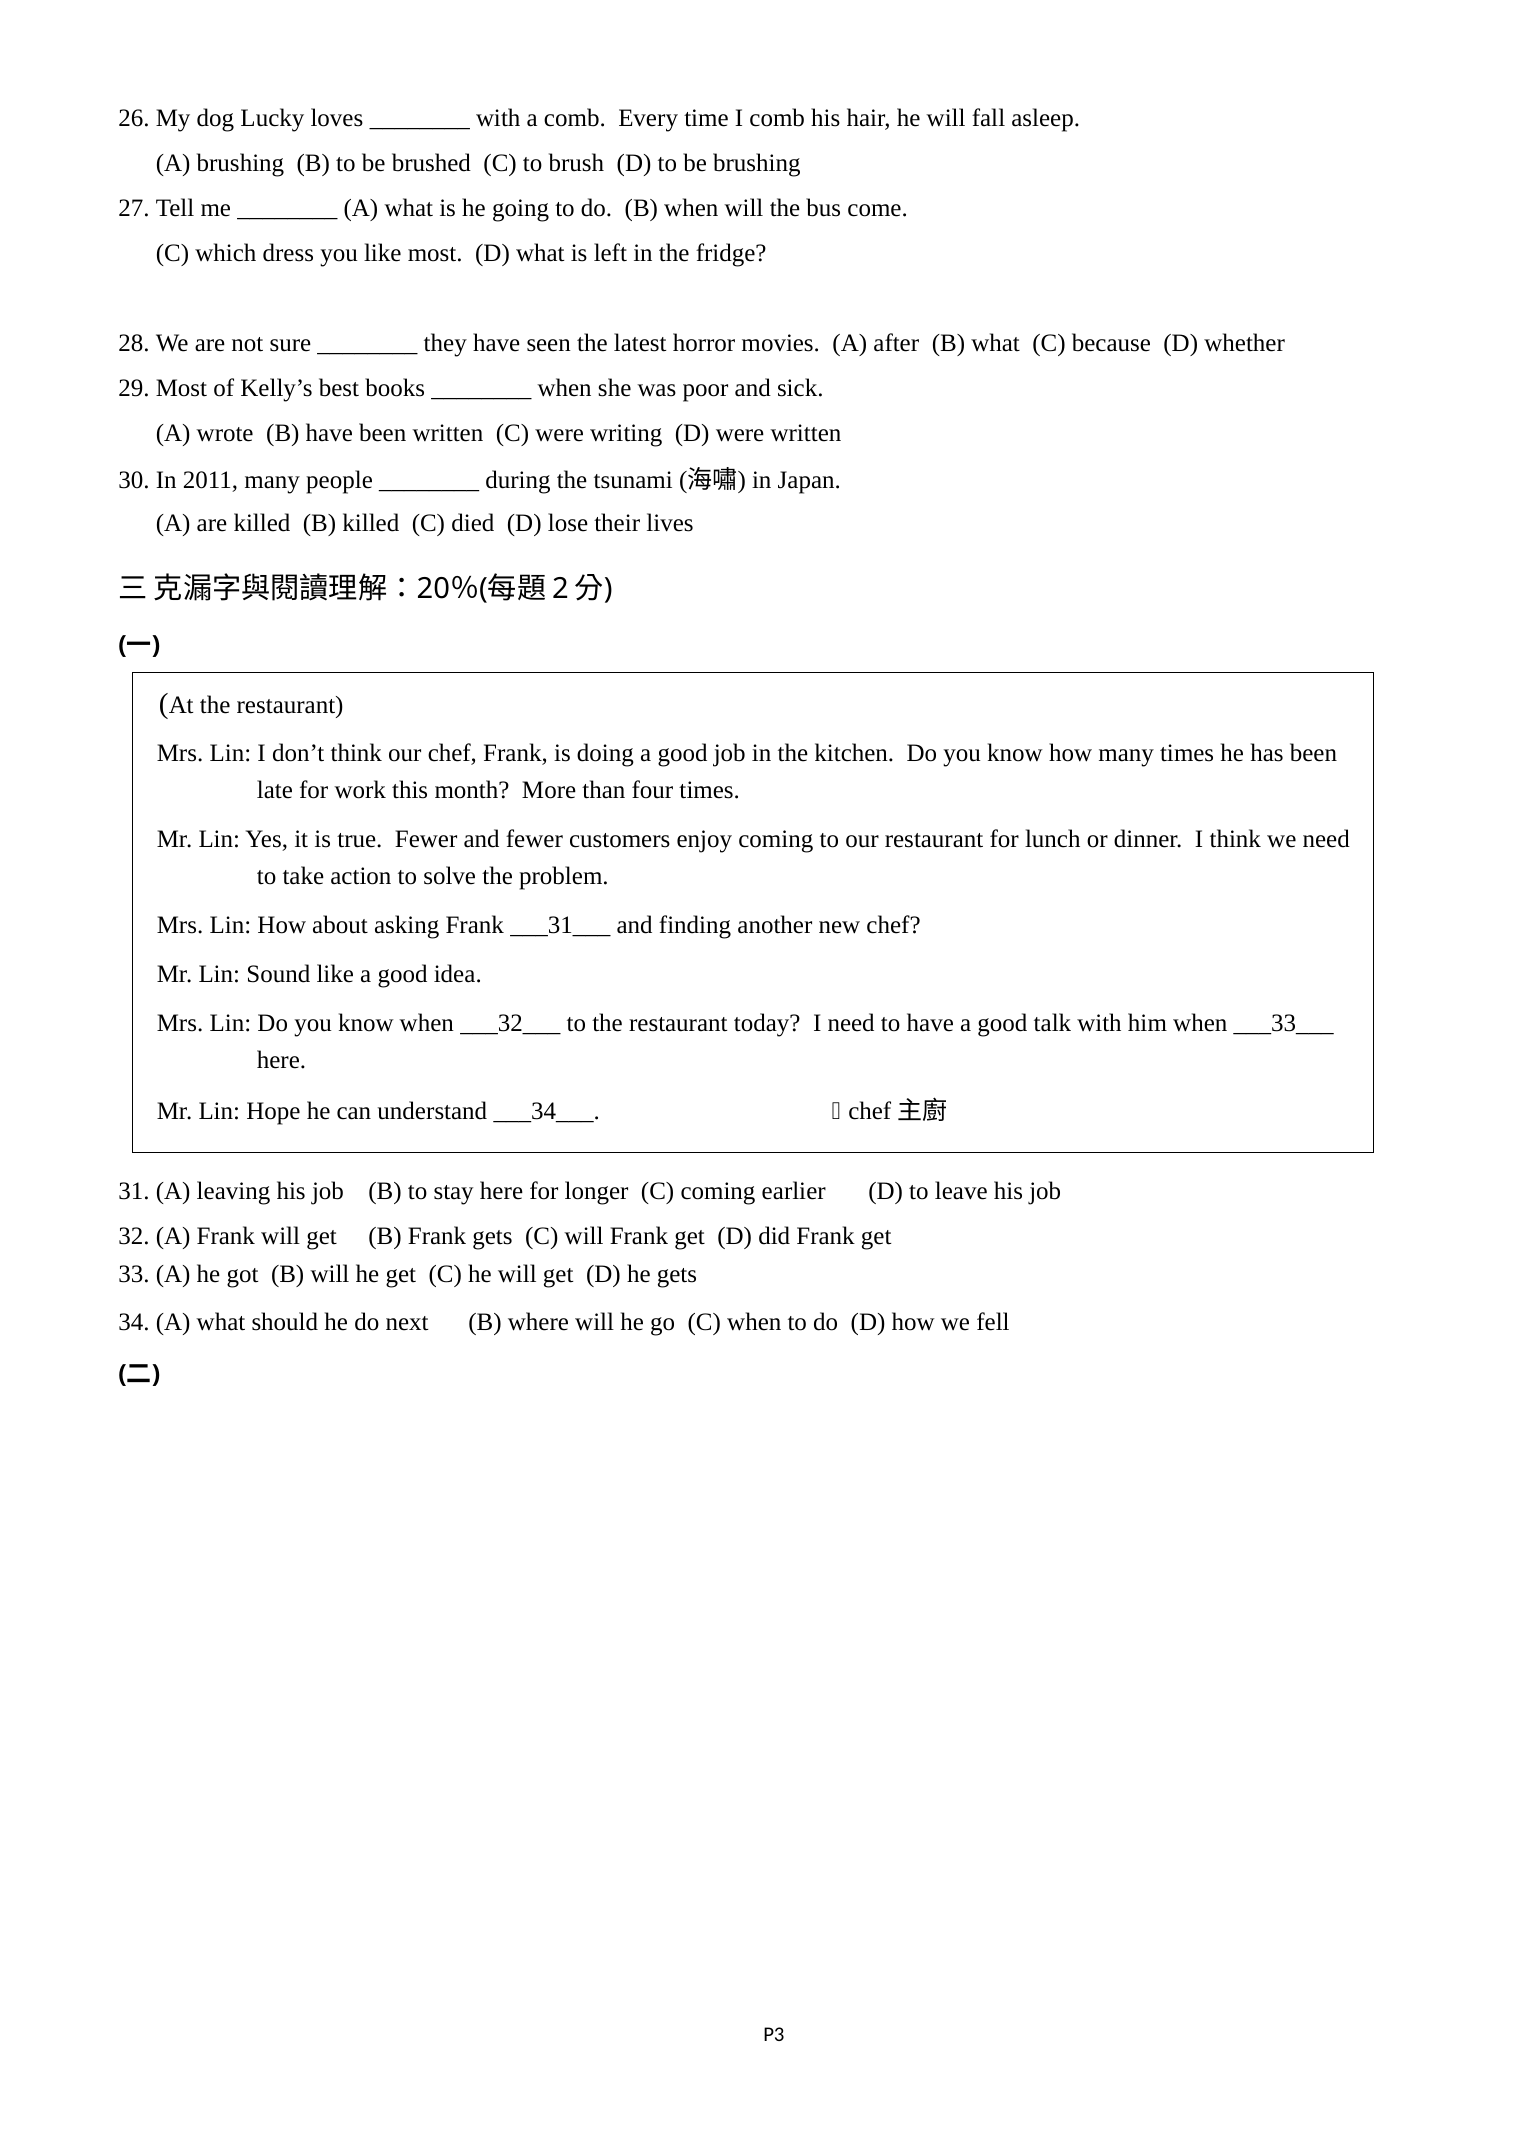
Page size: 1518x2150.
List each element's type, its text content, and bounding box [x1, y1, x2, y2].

text 31. (A) leaving his job (B) to stay here for longer (C) coming earlier (D) to leave his job [118, 1172, 1429, 1209]
list We are not sure ________ they have seen the latest horror movies. (A) after (B) what (C) because (D) whether [118, 323, 1429, 361]
text (一) [118, 623, 1429, 661]
text 33. (A) he got (B) will he get (C) he will get (D) he gets [118, 1254, 1429, 1292]
list (A) wrote (B) have been written (C) were writing (D) were written [156, 413, 1429, 451]
text 三 克漏字與閱讀理解：20％(每題2分) [118, 548, 1429, 623]
list Tell me ________ (A) what is he going to do. (B) when will the bus come. [118, 188, 1429, 226]
list (C) which dress you like most. (D) what is left in the fridge? [156, 233, 1429, 271]
text (A) are killed (B) killed (C) died (D) lose their lives [118, 503, 1429, 541]
text 32. (A) Frank will get (B) Frank gets (C) will Frank get (D) did Frank get [118, 1217, 1429, 1254]
list (A) brushing (B) to be brushed (C) to brush (D) to be brushing [156, 143, 1429, 181]
text 34. (A) what should he do next (B) where will he go (C) when to do (D) how we fell [118, 1303, 1429, 1341]
table_header (At the restaurant) Mrs. Lin: I don’t think our chef, Frank, is doing a good job in the kitchen. Do you know how many times he has been late for work this month? More than four times. Mr. Lin: Yes, it is true. Fewer and fewer customers enjoy coming to our restaurant for lunch or dinner. I think we need to take action to solve the problem. Mrs. Lin: How about asking Frank ___31___ and finding another new chef? Mr. Lin: Sound like a good idea. Mrs. Lin: Do you know when ___32___ to the restaurant today? I need to have a good talk with him when ___33___ here. Mr. Lin: Hope he can understand ___34___. chef 主廚 [133, 673, 1373, 1152]
list Most of Kelly’s best books ________ when she was poor and sick. [118, 368, 1429, 406]
text (二) [118, 1353, 1429, 1391]
list In 2011, many people ________ during the tsunami (海嘯) in Japan. [118, 458, 1429, 496]
list My dog Lucky loves ________ with a comb. Every time I comb his hair, he will fall asleep. [118, 98, 1429, 136]
